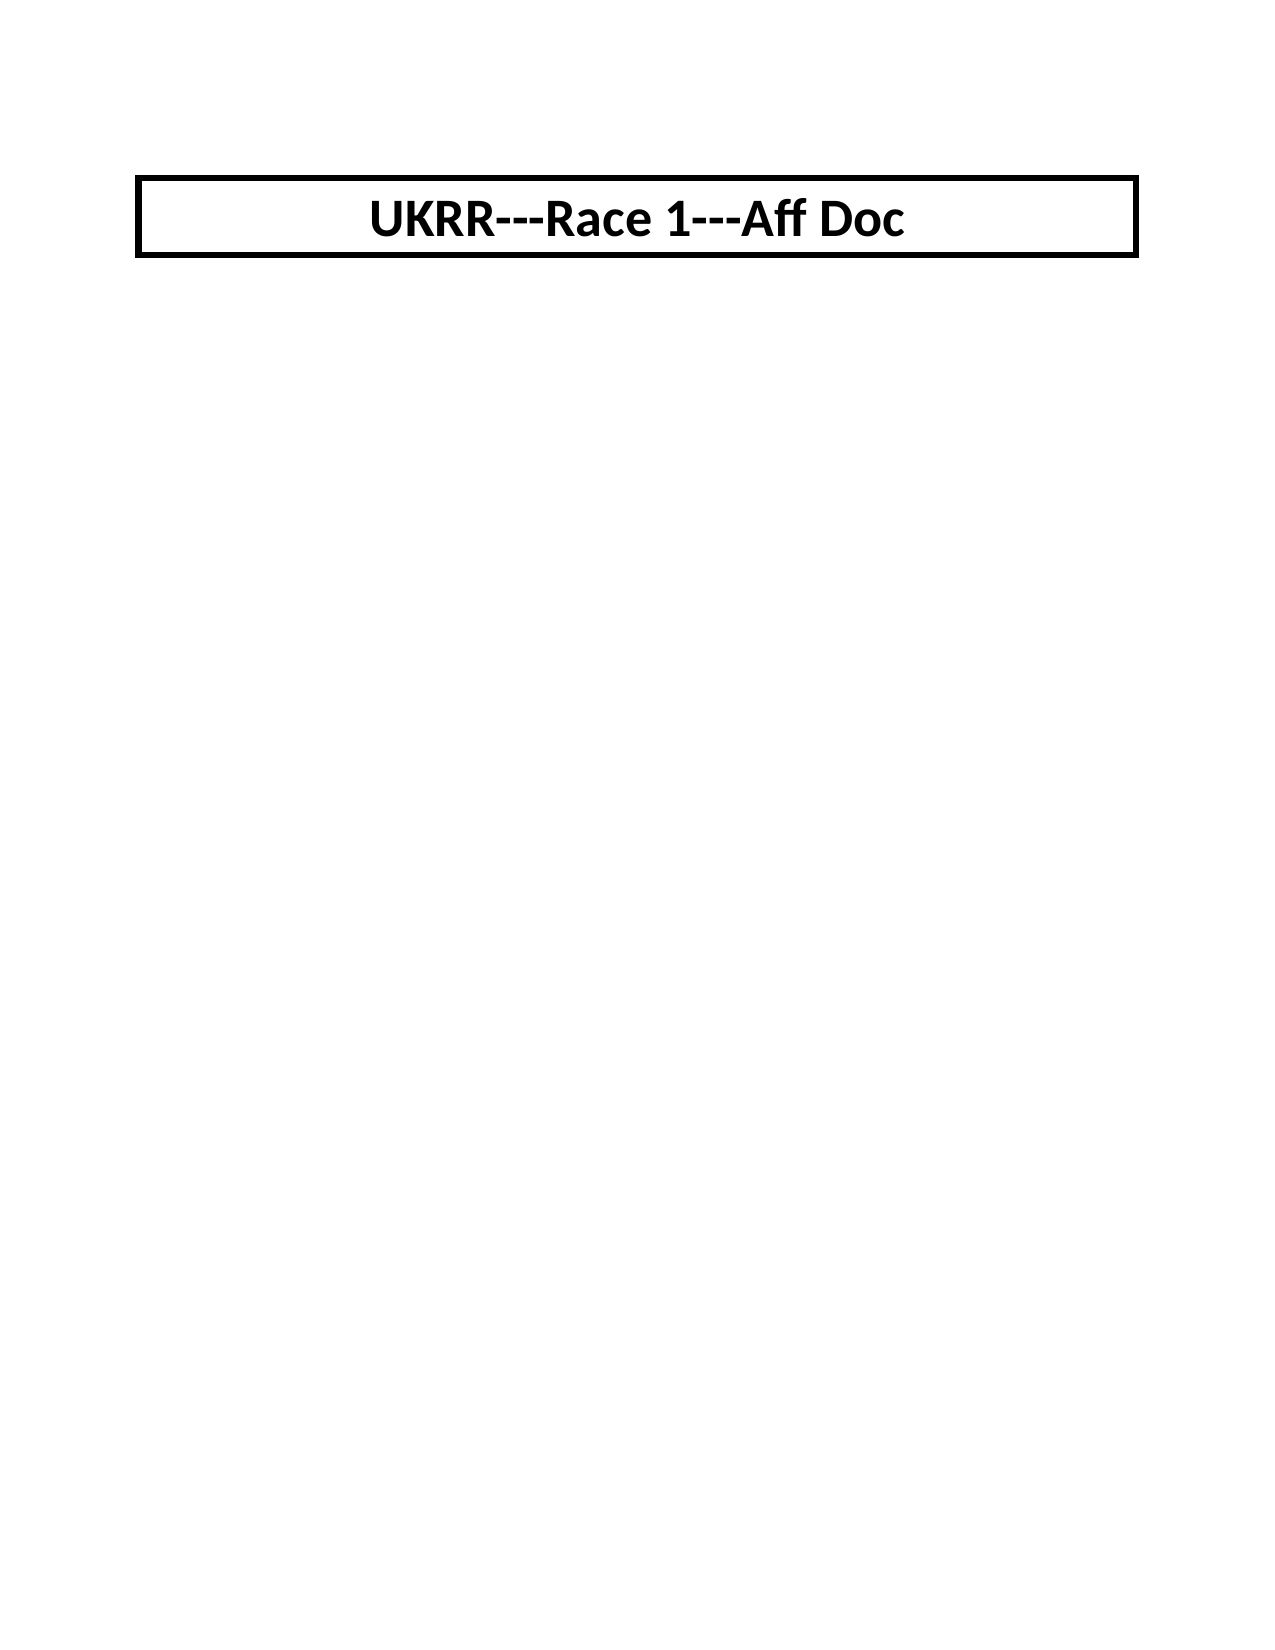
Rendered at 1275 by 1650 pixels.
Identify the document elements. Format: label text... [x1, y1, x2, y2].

subtitle UKRR---Race 1---Aff Doc [142, 181, 1133, 252]
